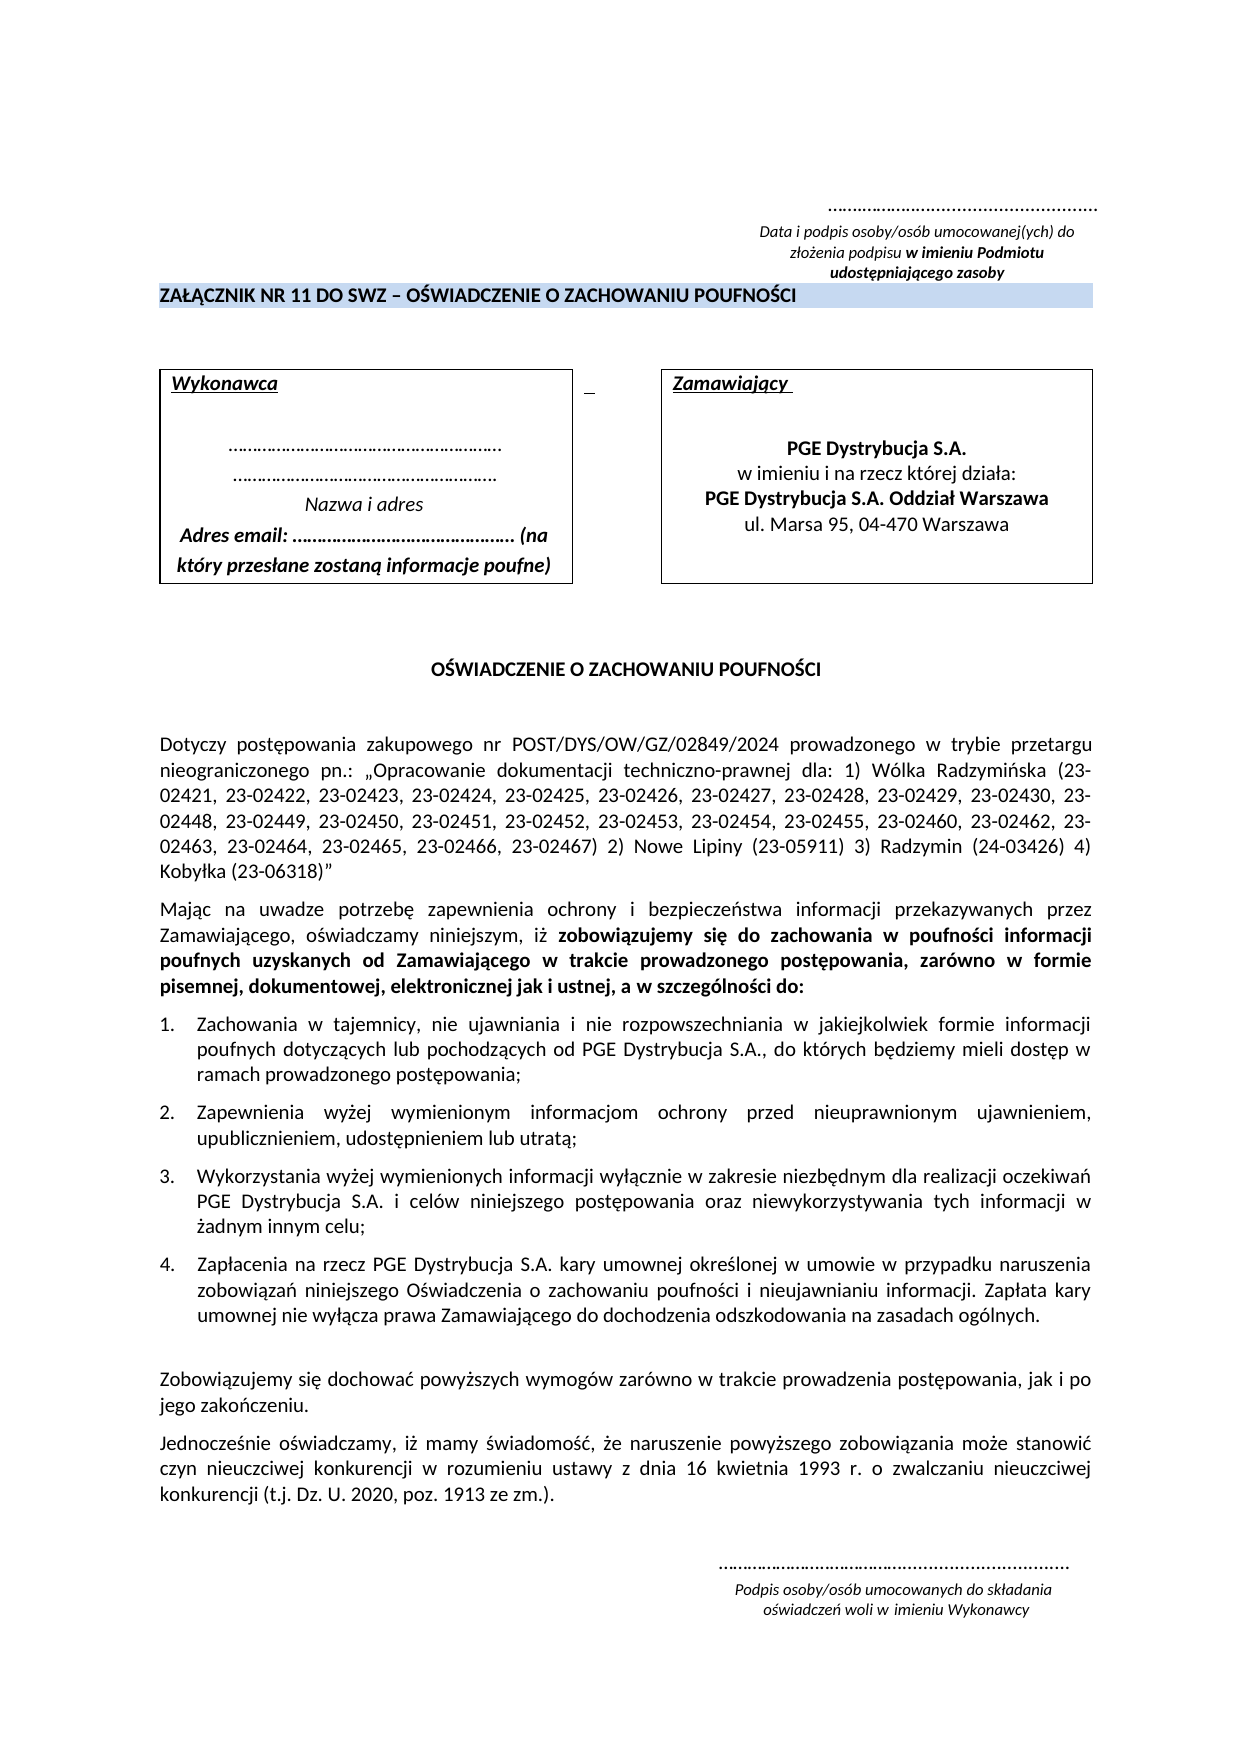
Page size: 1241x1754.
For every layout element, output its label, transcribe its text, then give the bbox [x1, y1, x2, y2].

text Data i podpis osoby/osób umocowanej(ych) do złożenia podpisu w imieniu Podmiotu udostępniającego zasoby [750, 222, 1086, 283]
list Wykorzystania wyżej wymienionych informacji wyłącznie w zakresie niezbędnym dla realizacji oczekiwań PGE Dystrybucja S.A. i celów niniejszego postępowania oraz niewykorzystywania tych informacji w żadnym innym celu; [159, 1163, 1093, 1239]
text ZAŁĄCZNIK NR 11 DO SWZ – OŚWIADCZENIE O ZACHOWANIU POUFNOŚCI [159, 283, 1093, 308]
list Zapłacenia na rzecz PGE Dystrybucja S.A. kary umownej określonej w umowie w przypadku naruszenia zobowiązań niniejszego Oświadczenia o zachowaniu poufności i nieujawnianiu informacji. Zapłata kary umownej nie wyłącza prawa Zamawiającego do dochodzenia odszkodowania na zasadach ogólnych. [159, 1252, 1093, 1328]
list Zachowania w tajemnicy, nie ujawniania i nie rozpowszechniania w jakiejkolwiek formie informacji poufnych dotyczących lub pochodzących od PGE Dystrybucja S.A., do których będziemy mieli dostęp w ramach prowadzonego postępowania; [159, 1011, 1093, 1087]
text Zobowiązujemy się dochować powyższych wymogów zarówno w trakcie prowadzenia postępowania, jak i po jego zakończeniu. [159, 1367, 1093, 1417]
text OŚWIADCZENIE O ZACHOWANIU POUFNOŚCI [159, 656, 1093, 681]
text …….………..…................................ [159, 191, 1196, 217]
text Jednocześnie oświadczamy, iż mamy świadomość, że naruszenie powyższego zobowiązania może stanowić czyn nieuczciwej konkurencji w rozumieniu ustawy z dnia 16 kwietnia 1993 r. o zwalczaniu nieuczciwej konkurencji (t.j. Dz. U. 2020, poz. 1913 ze zm.). [159, 1430, 1093, 1506]
table_header Zamawiający PGE Dystrybucja S.A. w imieniu i na rzecz której działa: PGE Dystrybucja S.A. Oddział Warszawa ul. Marsa 95, 04-470 Warszawa [662, 370, 1092, 583]
table_header …………………..……………................................ [638, 1549, 1151, 1579]
table_header Wykonawca ………………………………………………… ………………………………………………. Nazwa i adres Adres email: ……………………………………… (na który przesłane zostaną informacje poufne) [161, 370, 572, 583]
table_header [573, 369, 661, 583]
text Dotyczy postępowania zakupowego nr POST/DYS/OW/GZ/02849/2024 prowadzonego w trybie przetargu nieograniczonego pn.: „Opracowanie dokumentacji techniczno-prawnej dla: 1) Wólka Radzymińska (23-02421, 23-02422, 23-02423, 23-02424, 23-02425, 23-02426, 23-02427, 23-02428, 23-02429, 23-02430, 23-02448, 23-02449, 23-02450, 23-02451, 23-02452, 23-02453, 23-02454, 23-02455, 23-02460, 23-02462, 23-02463, 23-02464, 23-02465, 23-02466, 23-02467) 2) Nowe Lipiny (23-05911) 3) Radzymin (24-03426) 4) Kobyłka (23-06318)” [159, 732, 1093, 884]
list Zapewnienia wyżej wymienionym informacjom ochrony przed nieuprawnionym ujawnieniem, upublicznieniem, udostępnieniem lub utratą; [159, 1099, 1093, 1150]
table_cell Podpis osoby/osób umocowanych do składania oświadczeń woli w imieniu Wykonawcy [638, 1579, 1151, 1619]
text Mając na uwadze potrzebę zapewnienia ochrony i bezpieczeństwa informacji przekazywanych przez Zamawiającego, oświadczamy niniejszym, iż zobowiązujemy się do zachowania w poufności informacji poufnych uzyskanych od Zamawiającego w trakcie prowadzonego postępowania, zarówno w formie pisemnej, dokumentowej, elektronicznej jak i ustnej, a w szczególności do: [159, 897, 1093, 998]
